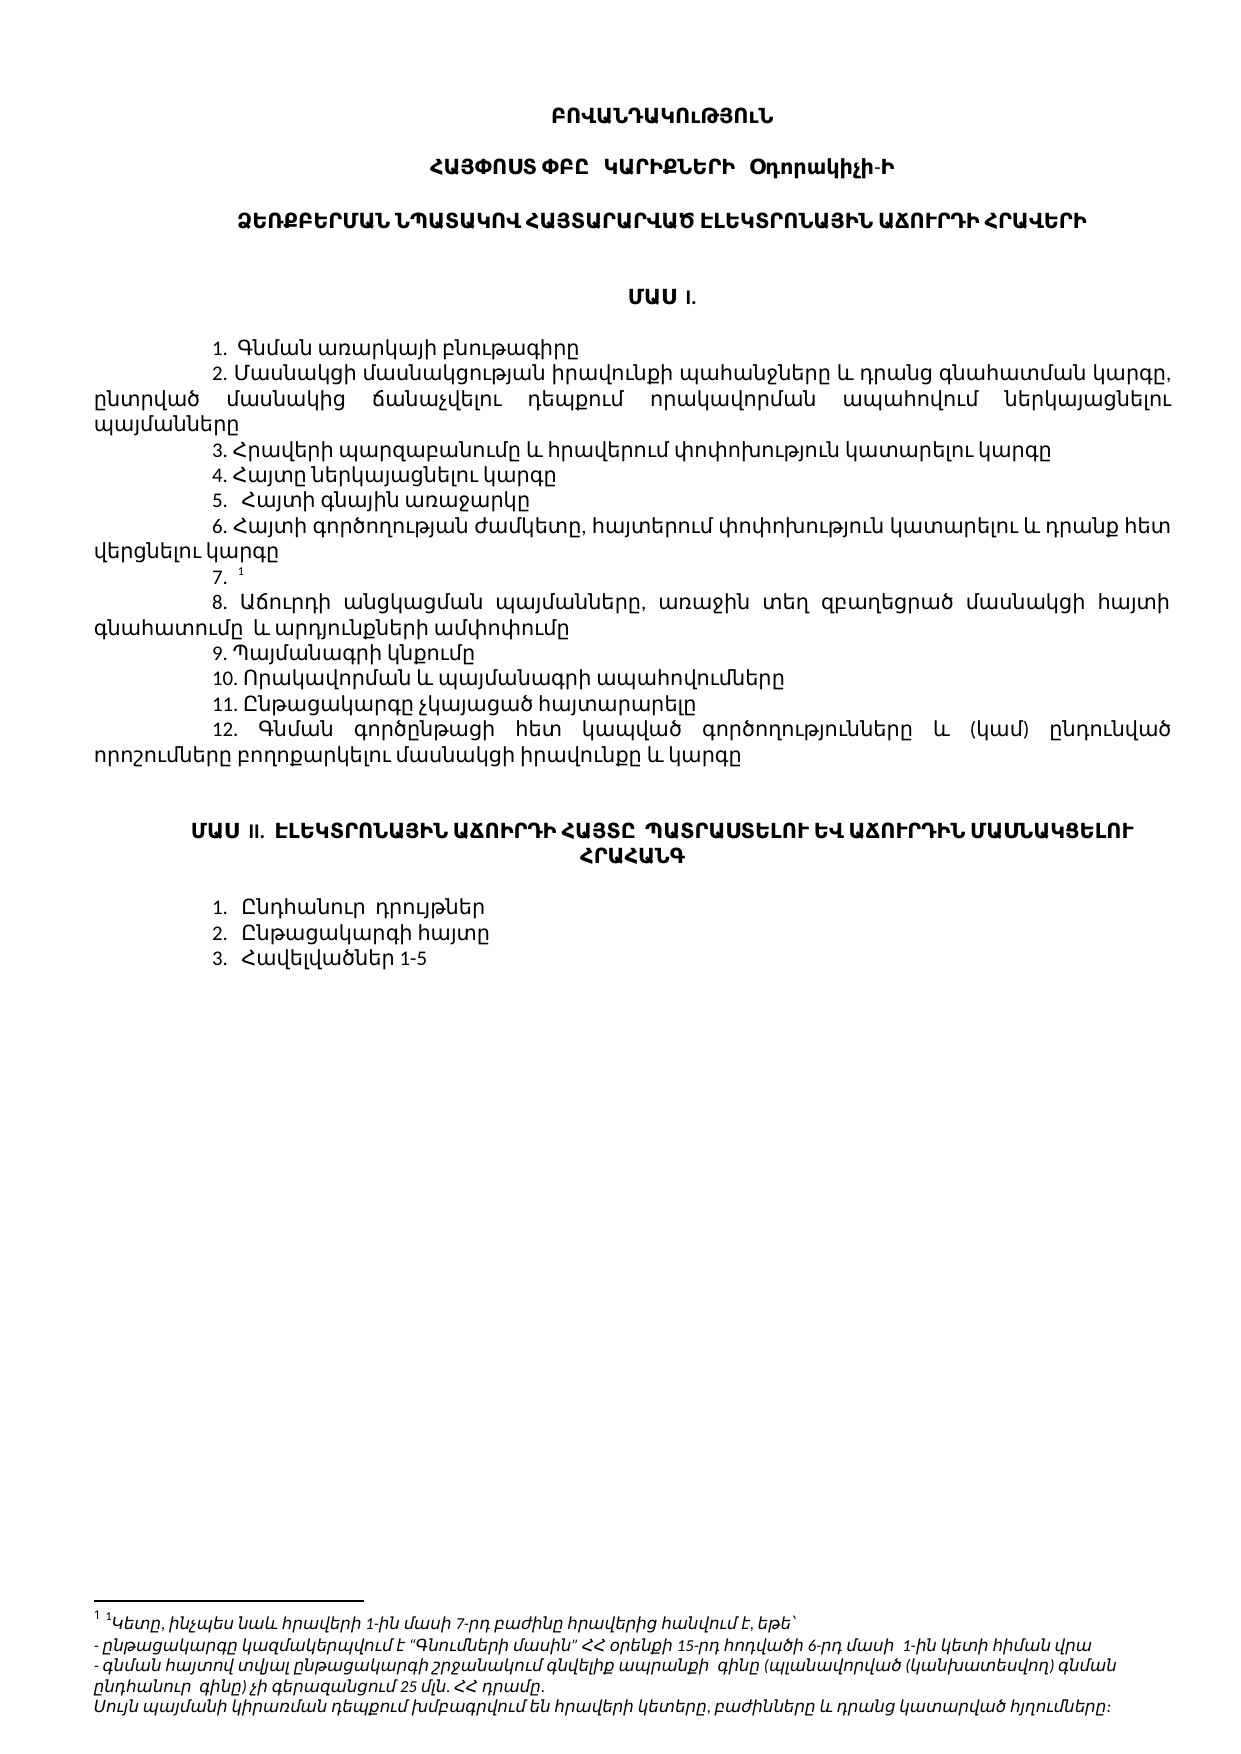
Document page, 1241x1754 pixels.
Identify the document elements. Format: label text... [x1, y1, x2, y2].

text 7. 1 [94, 564, 1171, 589]
text 3. Հավելվածներ 1-5 [94, 945, 1171, 971]
text ՄԱՍ I. [94, 284, 1171, 310]
text 2. Մասնակցի մասնակցության իրավունքի պահանջները և դրանց գնահատման կարգը, ընտրված մասնակից ճանաչվելու դեպքում որակավորման ապահովում ներկայացնելու պայմանները [94, 361, 1171, 437]
text ԲՈՎԱՆԴԱԿՈւԹՅՈւՆ [94, 103, 1171, 128]
text 9. Պայմանագրի կնքումը [94, 640, 1171, 666]
text ՄԱՍ II. ԷԼԵԿՏՐՈՆԱՅԻՆ ԱՃՈԻՐԴԻ ՀԱՅՏԸ ՊԱՏՐԱՍՏԵԼՈՒ ԵՎ ԱՃՈՒՐԴԻՆ ՄԱՍՆԱԿՑԵԼՈՒ ՀՐԱՀԱՆԳ [94, 818, 1171, 869]
text 10. Որակավորման և պայմանագրի ապահովումները [94, 666, 1171, 691]
text 1. Գնման առարկայի բնութագիրը [94, 335, 1171, 361]
text ՁԵՌՔԲԵՐՄԱՆ ՆՊԱՏԱԿՈՎ ՀԱՅՏԱՐԱՐՎԱԾ ԷԼԵԿՏՐՈՆԱՅԻՆ ԱՃՈՒՐԴԻ ՀՐԱՎԵՐԻ [94, 208, 1171, 233]
text 5. Հայտի գնային առաջարկը [94, 488, 1171, 513]
text 6. Հայտի գործողության ժամկետը, հայտերում փոփոխություն կատարելու և դրանք հետ վերցնելու կարգը [94, 513, 1171, 564]
text 3. Հրավերի պարզաբանումը և հրավերում փոփոխություն կատարելու կարգը [94, 437, 1171, 462]
text 8. Աճուրդի անցկացման պայմանները, առաջին տեղ զբաղեցրած մասնակցի հայտի գնահատումը և արդյունքների ամփոփումը [94, 589, 1171, 640]
text 12. Գնման գործընթացի հետ կապված գործողությունները և (կամ) ընդունված որոշումները բողոքարկելու մասնակցի իրավունքը և կարգը [94, 716, 1171, 767]
text 1. Ընդհանուր դրույթներ [94, 894, 1171, 920]
text ՀԱՅՓՈՍՏ ՓԲԸ ԿԱՐԻՔՆԵՐԻ Օդորակիչի-Ի [94, 154, 1171, 179]
text 11. Ընթացակարգը չկայացած հայտարարելը [94, 691, 1171, 716]
text 2. Ընթացակարգի հայտը [94, 920, 1171, 945]
text 4. Հայտը ներկայացնելու կարգը [94, 462, 1171, 488]
